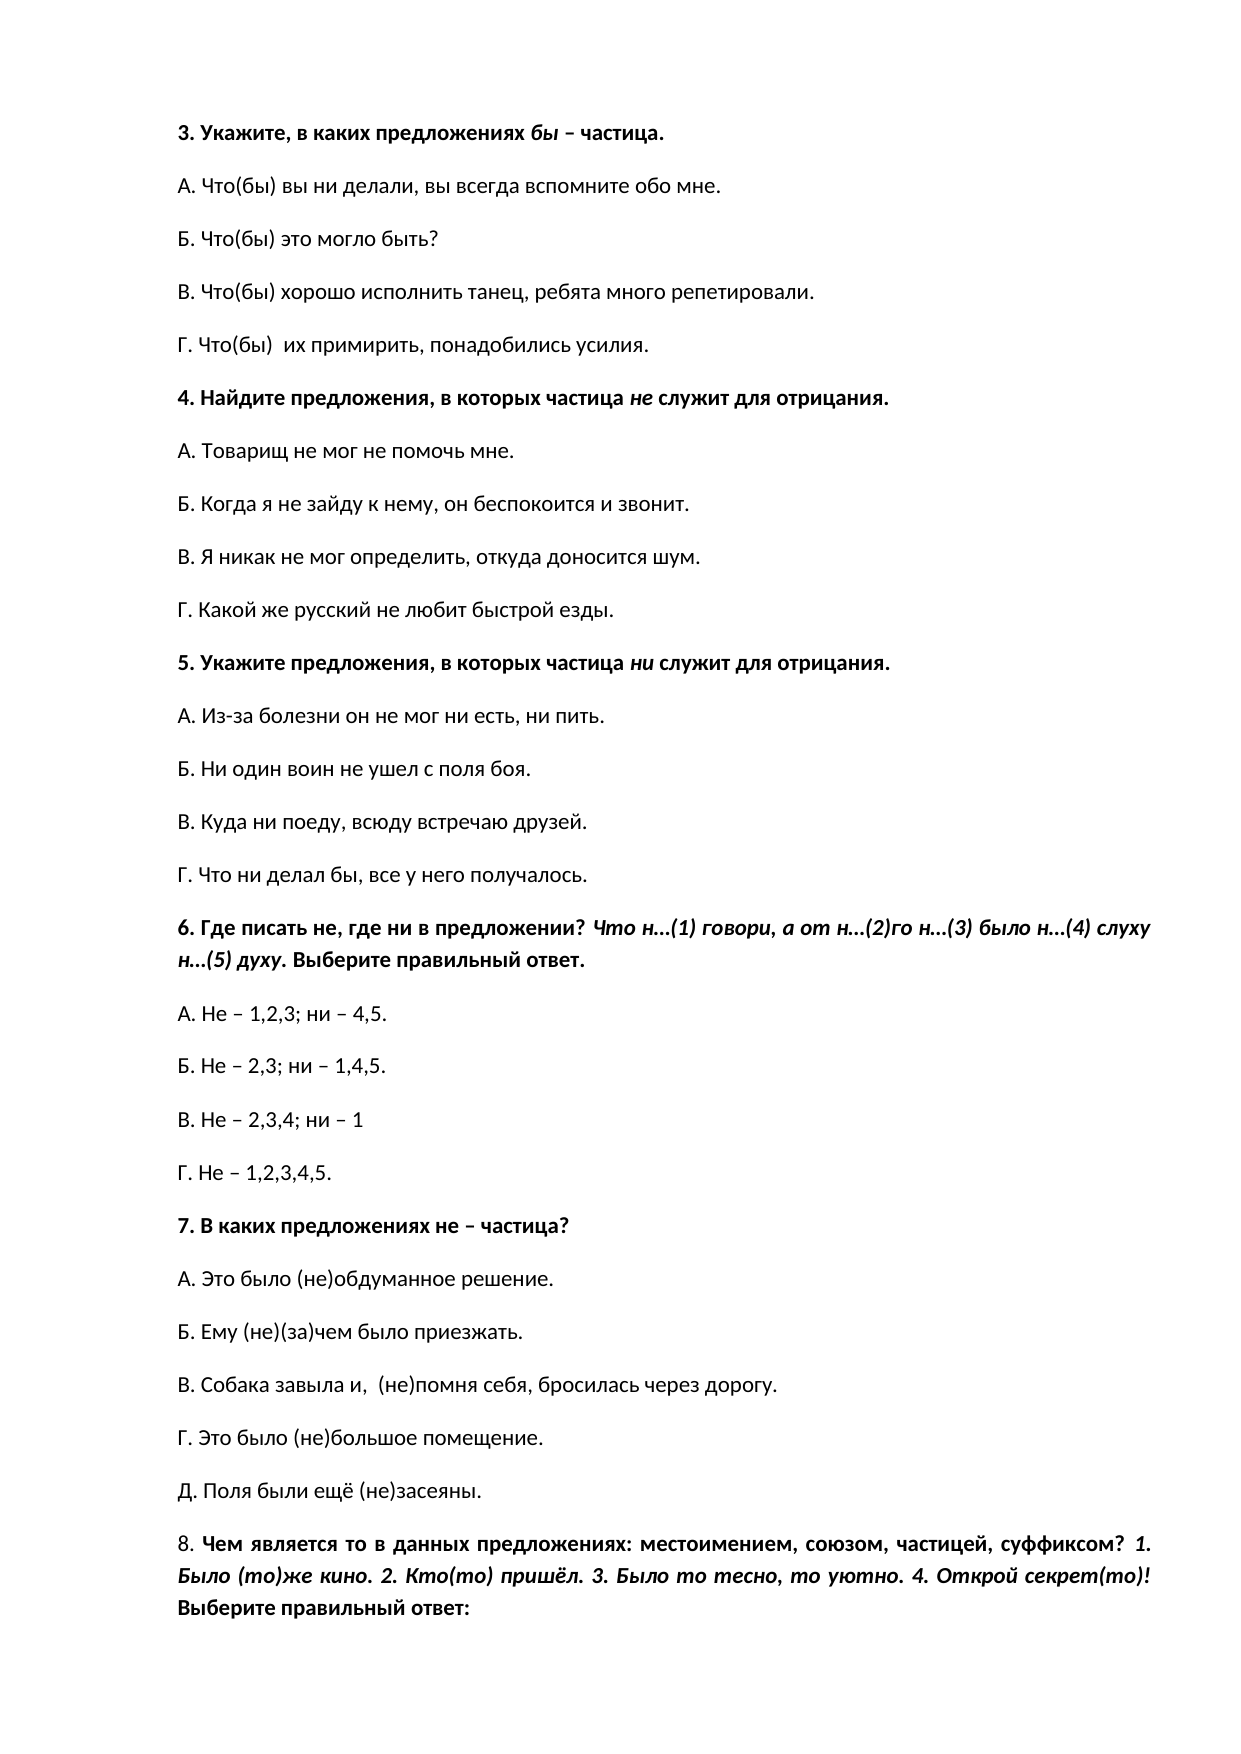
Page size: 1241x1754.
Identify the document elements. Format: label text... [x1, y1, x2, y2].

text В. Собака завыла и, (не)помня себя, бросилась через дорогу. [177, 1370, 1152, 1398]
text Б. Не – 2,3; ни – 1,4,5. [177, 1052, 1152, 1080]
text 5. Укажите предложения, в которых частица ни служит для отрицания. [177, 648, 1152, 676]
text А. Не – 1,2,3; ни – 4,5. [177, 999, 1152, 1027]
text В. Я никак не мог определить, откуда доносится шум. [177, 542, 1152, 570]
text В. Куда ни поеду, всюду встречаю друзей. [177, 807, 1152, 835]
text А. Из-за болезни он не мог ни есть, ни пить. [177, 701, 1152, 729]
text Г. Какой же русский не любит быстрой езды. [177, 595, 1152, 623]
text А. Это было (не)обдуманное решение. [177, 1264, 1152, 1292]
text Б. Что(бы) это могло быть? [177, 224, 1152, 252]
text 8. Чем является то в данных предложениях: местоимением, союзом, частицей, суффиксом? 1. Было (то)же кино. 2. Кто(то) пришёл. 3. Было то тесно, то уютно. 4. Открой секрет(то)! Выберите правильный ответ: [177, 1529, 1152, 1621]
text Б. Ему (не)(за)чем было приезжать. [177, 1317, 1152, 1345]
text А. Товарищ не мог не помочь мне. [177, 436, 1152, 464]
text 7. В каких предложениях не – частица? [177, 1211, 1152, 1239]
text А. Что(бы) вы ни делали, вы всегда вспомните обо мне. [177, 171, 1152, 199]
text Б. Когда я не зайду к нему, он беспокоится и звонит. [177, 489, 1152, 517]
text Д. Поля были ещё (не)засеяны. [177, 1476, 1152, 1504]
text 6. Где писать не, где ни в предложении? Что н…(1) говори, а от н…(2)го н…(3) было н…(4) слуху н…(5) духу. Выберите правильный ответ. [177, 913, 1152, 974]
text Г. Это было (не)большое помещение. [177, 1423, 1152, 1451]
text В. Что(бы) хорошо исполнить танец, ребята много репетировали. [177, 277, 1152, 305]
text В. Не – 2,3,4; ни – 1 [177, 1105, 1152, 1133]
text 4. Найдите предложения, в которых частица не служит для отрицания. [177, 383, 1152, 411]
text Г. Что ни делал бы, все у него получалось. [177, 860, 1152, 888]
text Г. Что(бы) их примирить, понадобились усилия. [177, 330, 1152, 358]
text Б. Ни один воин не ушел с поля боя. [177, 754, 1152, 782]
text 3. Укажите, в каких предложениях бы – частица. [177, 118, 1152, 146]
text Г. Не – 1,2,3,4,5. [177, 1158, 1152, 1186]
